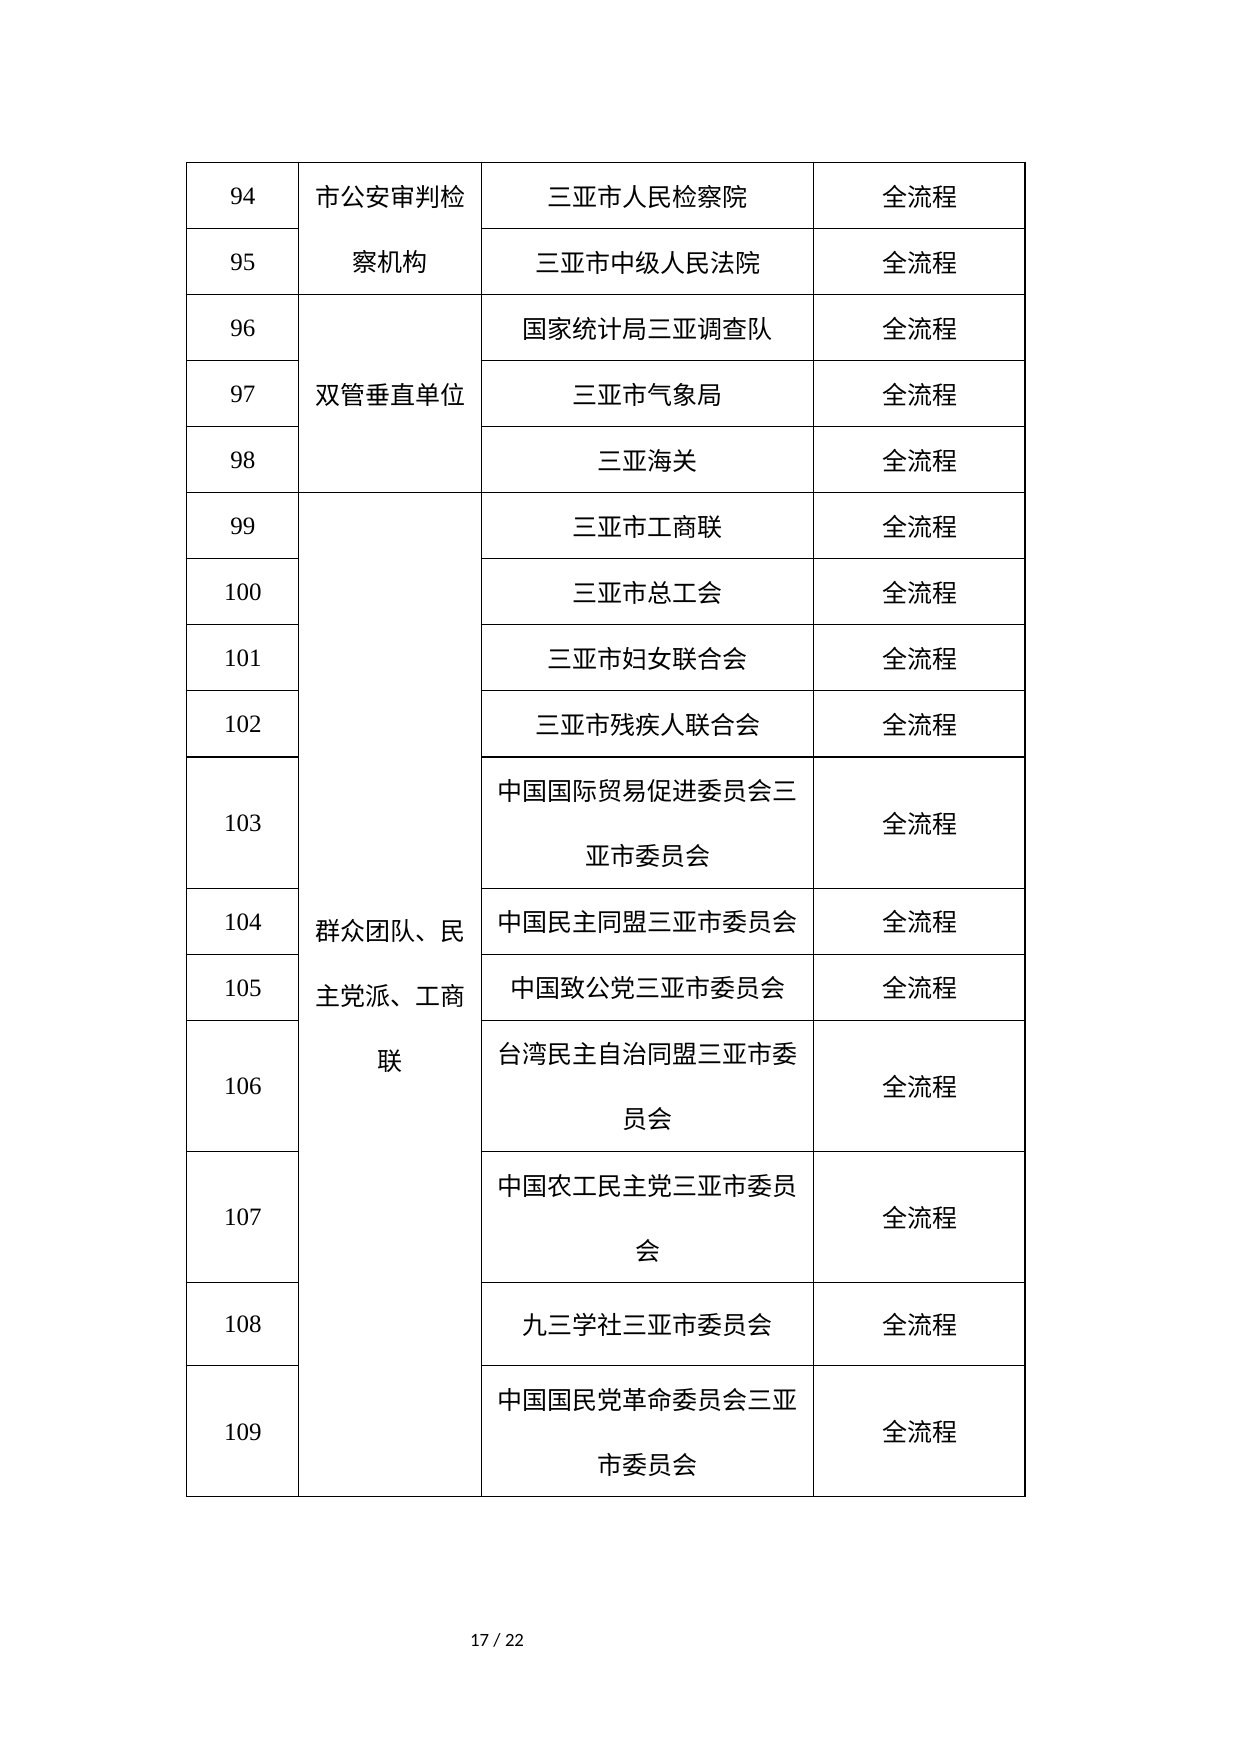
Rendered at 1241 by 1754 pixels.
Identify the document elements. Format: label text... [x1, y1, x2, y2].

table_cell 108 [187, 1283, 298, 1365]
table_cell 97 [187, 361, 298, 426]
table_cell 109 [187, 1366, 298, 1496]
table_cell 中国民主同盟三亚市委员会 [482, 889, 813, 953]
table_cell 全流程 [814, 1152, 1024, 1282]
table_cell 三亚市气象局 [482, 361, 813, 426]
table_cell 全流程 [814, 758, 1024, 887]
table_cell 中国国民党革命委员会三亚市委员会 [482, 1366, 813, 1496]
table_cell 107 [187, 1152, 298, 1282]
table_cell 九三学社三亚市委员会 [482, 1283, 813, 1365]
table_cell 三亚市工商联 [482, 493, 813, 558]
table_cell 国家统计局三亚调查队 [482, 295, 813, 360]
table_cell 全流程 [814, 955, 1024, 1019]
table_cell 中国农工民主党三亚市委员会 [482, 1152, 813, 1282]
table_cell 全流程 [814, 427, 1024, 492]
table_cell 群众团队、民主党派、工商联 [299, 493, 481, 1496]
table_cell 全流程 [814, 493, 1024, 558]
table_cell 三亚市中级人民法院 [482, 229, 813, 294]
table_cell 双管垂直单位 [299, 295, 481, 492]
table_cell 市公安审判检察机构 [299, 163, 481, 294]
table_cell 100 [187, 559, 298, 624]
table_cell 全流程 [814, 559, 1024, 624]
table_cell 99 [187, 493, 298, 558]
table_cell 全流程 [814, 625, 1024, 690]
table_cell 全流程 [814, 691, 1024, 756]
table_cell 三亚市总工会 [482, 559, 813, 624]
table_cell 中国致公党三亚市委员会 [482, 955, 813, 1019]
table_cell 103 [187, 758, 298, 887]
table_cell 全流程 [814, 1021, 1024, 1151]
table_cell 94 [187, 163, 298, 228]
table_cell 台湾民主自治同盟三亚市委员会 [482, 1021, 813, 1151]
table_cell 全流程 [814, 361, 1024, 426]
table_cell 全流程 [814, 295, 1024, 360]
table_cell 三亚市人民检察院 [482, 163, 813, 228]
table_cell 中国国际贸易促进委员会三亚市委员会 [482, 758, 813, 887]
table_cell 106 [187, 1021, 298, 1151]
table_cell 98 [187, 427, 298, 492]
table_cell 102 [187, 691, 298, 756]
table_cell 101 [187, 625, 298, 690]
table_cell 96 [187, 295, 298, 360]
table_cell 三亚市妇女联合会 [482, 625, 813, 690]
table_cell 三亚市残疾人联合会 [482, 691, 813, 756]
table_cell 104 [187, 889, 298, 953]
table_cell 全流程 [814, 889, 1024, 953]
table_cell 全流程 [814, 1283, 1024, 1365]
table_cell 全流程 [814, 1366, 1024, 1496]
table_cell 95 [187, 229, 298, 294]
table_cell 全流程 [814, 229, 1024, 294]
table_cell 105 [187, 955, 298, 1019]
table_cell 三亚海关 [482, 427, 813, 492]
table_cell 全流程 [814, 163, 1024, 228]
